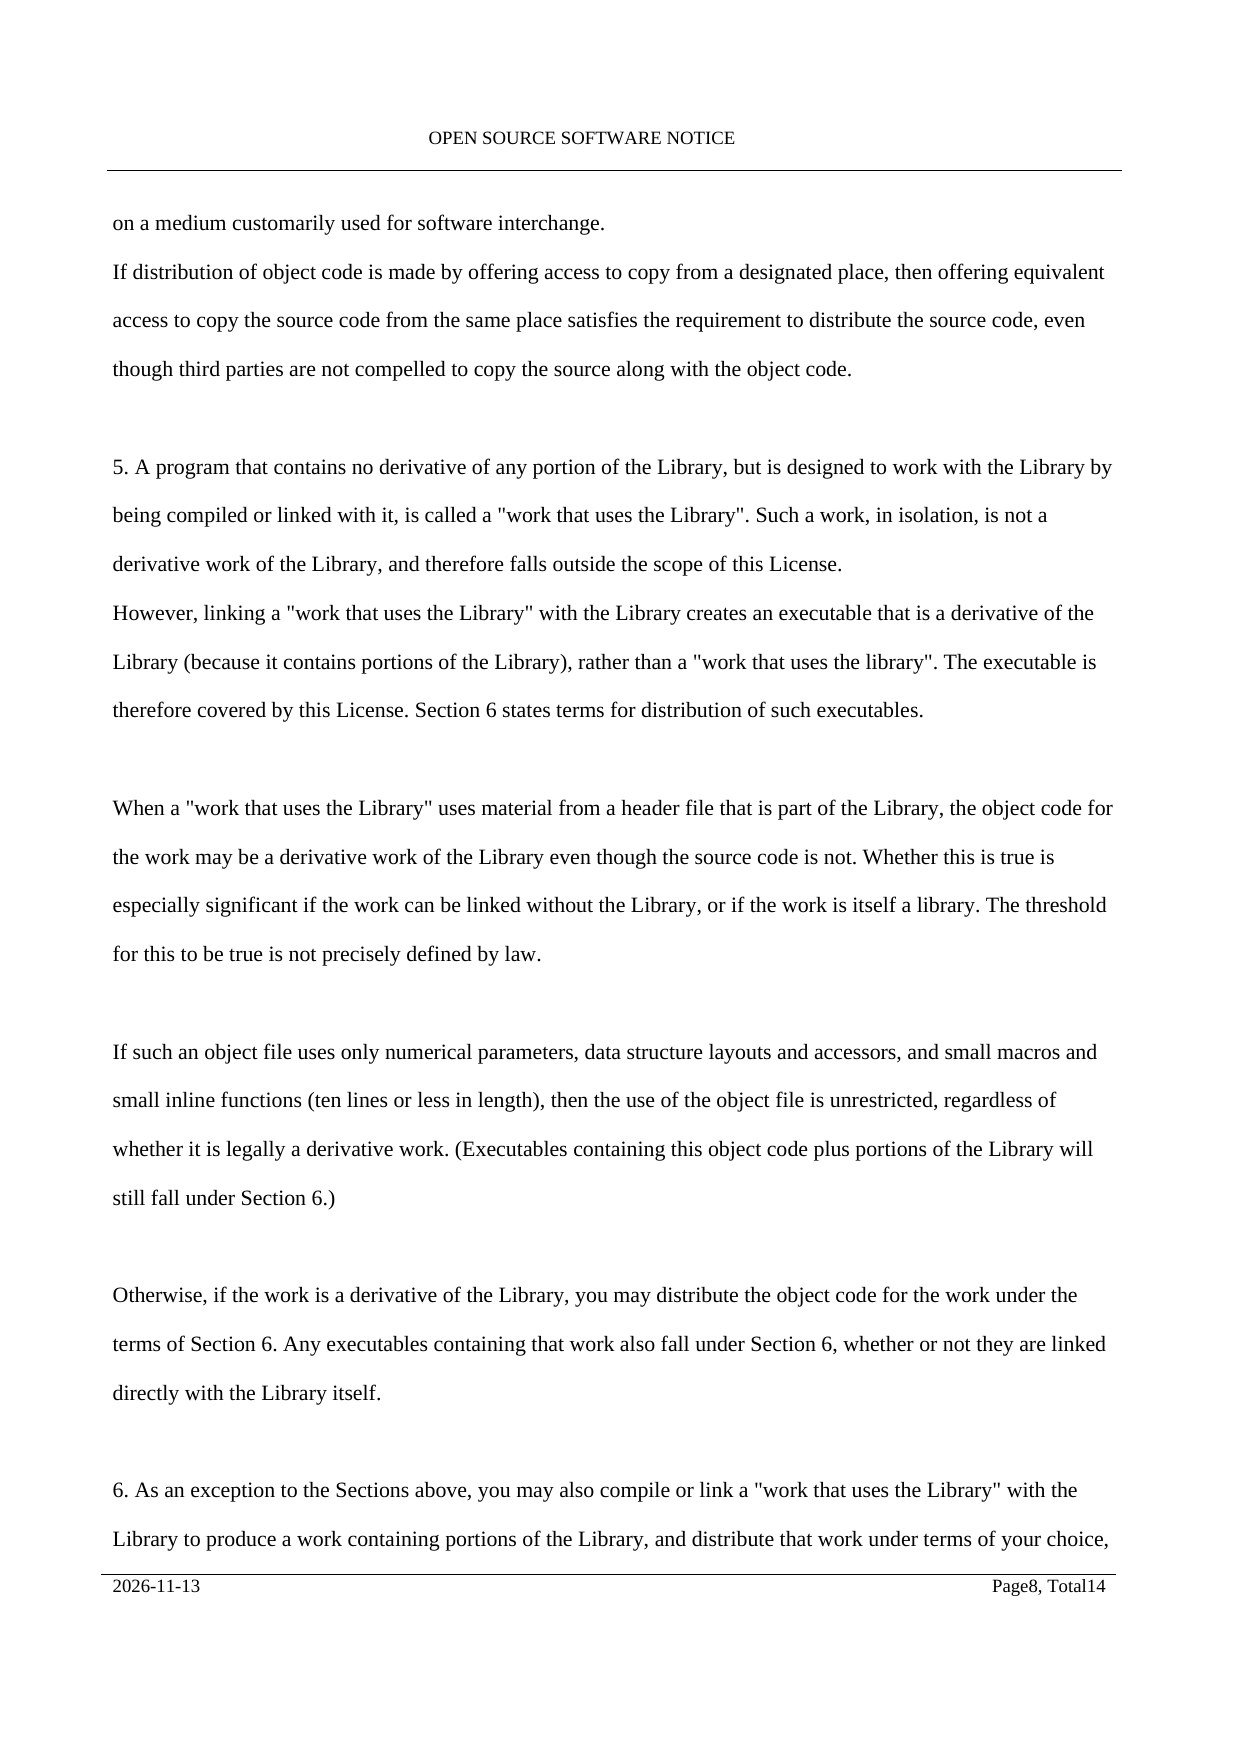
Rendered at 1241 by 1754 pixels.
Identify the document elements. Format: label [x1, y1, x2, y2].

text [112, 206, 1128, 1555]
